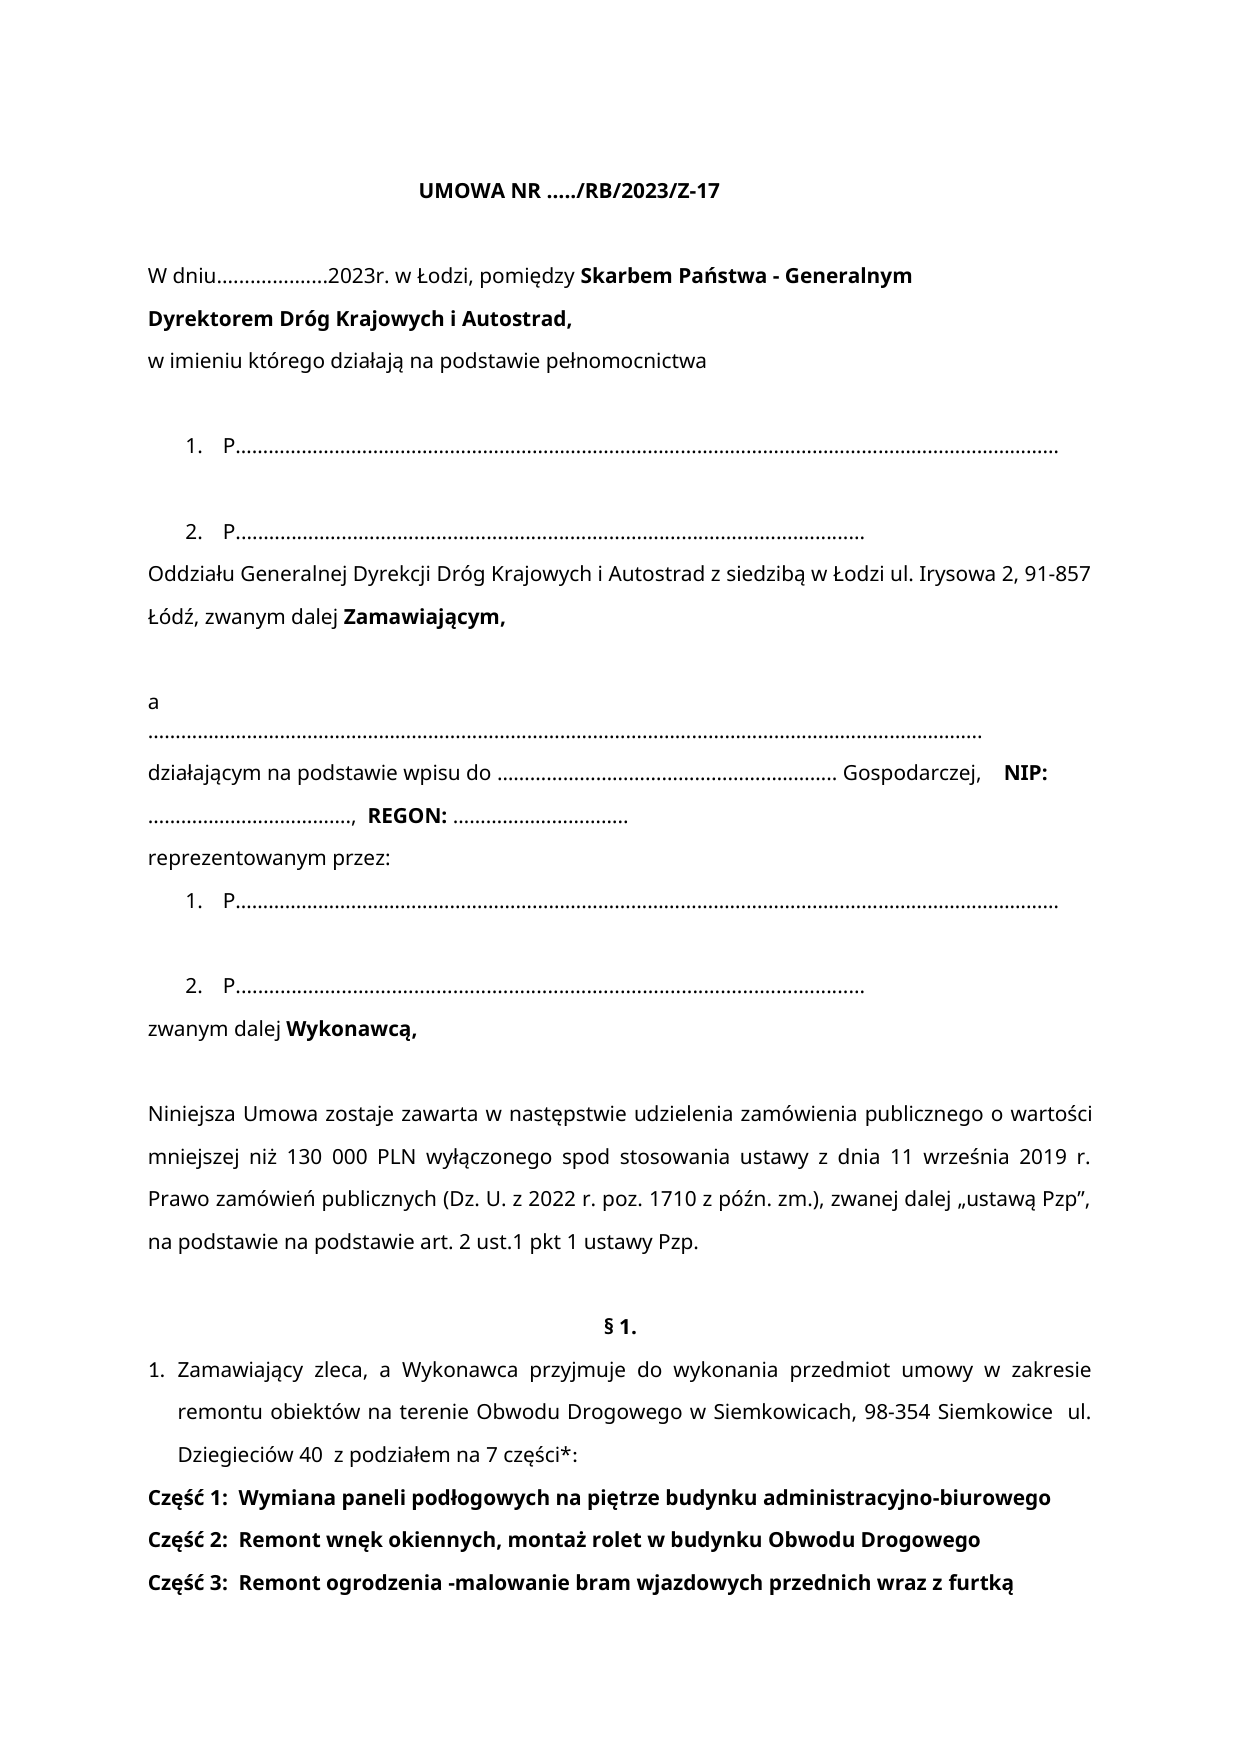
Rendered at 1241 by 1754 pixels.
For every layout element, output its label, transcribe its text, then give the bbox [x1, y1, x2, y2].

text Oddziału Generalnej Dyrekcji Dróg Krajowych i Autostrad z siedzibą w Łodzi ul. Irysowa 2, 91-857 Łódź, zwanym dalej Zamawiającym, [148, 559, 1093, 631]
text Część 2: Remont wnęk okiennych, montaż rolet w budynku Obwodu Drogowego [148, 1525, 1093, 1554]
text reprezentowanym przez: [148, 843, 1093, 872]
text działającym na podstawie wpisu do …………………………………………………….. Gospodarczej, NIP: ………………………………., REGON: ………………………….. [148, 758, 1093, 829]
list P…………………………………………………………………………………………………………………………………… [185, 886, 1093, 914]
text Niniejsza Umowa zostaje zawarta w następstwie udzielenia zamówienia publicznego o wartości mniejszej niż 130 000 PLN wyłączonego spod stosowania ustawy z dnia 11 września 2019 r. Prawo zamówień publicznych (Dz. U. z 2022 r. poz. 1710 z późn. zm.), zwanej dalej „ustawą Pzp”, na podstawie na podstawie art. 2 ust.1 pkt 1 ustawy Pzp. [148, 1099, 1093, 1255]
text UMOWA NR …../RB/2023/Z-17 [148, 176, 1093, 204]
list P…………………………………………………………………………………………………………………………………… [185, 432, 1093, 460]
text …………………………………………………………………………………………………………………………………….. [148, 716, 1093, 744]
list Zamawiający zleca, a Wykonawca przyjmuje do wykonania przedmiot umowy w zakresie remontu obiektów na terenie Obwodu Drogowego w Siemkowicach, 98-354 Siemkowice ul. Dziegieciów 40 z podziałem na 7 części*: [148, 1355, 1093, 1468]
text Część 1: Wymiana paneli podłogowych na piętrze budynku administracyjno-biurowego [148, 1483, 1093, 1511]
text w imieniu którego działają na podstawie pełnomocnictwa [148, 346, 1093, 375]
text a [148, 687, 1093, 716]
text W dniu....................2023r. w Łodzi, pomiędzy Skarbem Państwa - Generalnym [148, 261, 1093, 290]
list P................................................................................................................. [185, 517, 1093, 545]
text § 1. [148, 1312, 1093, 1341]
text Część 3: Remont ogrodzenia -malowanie bram wjazdowych przednich wraz z furtką [148, 1568, 1093, 1596]
text Dyrektorem Dróg Krajowych i Autostrad, [148, 304, 1093, 332]
text zwanym dalej Wykonawcą, [148, 1014, 1093, 1042]
list P................................................................................................................. [185, 971, 1093, 1000]
